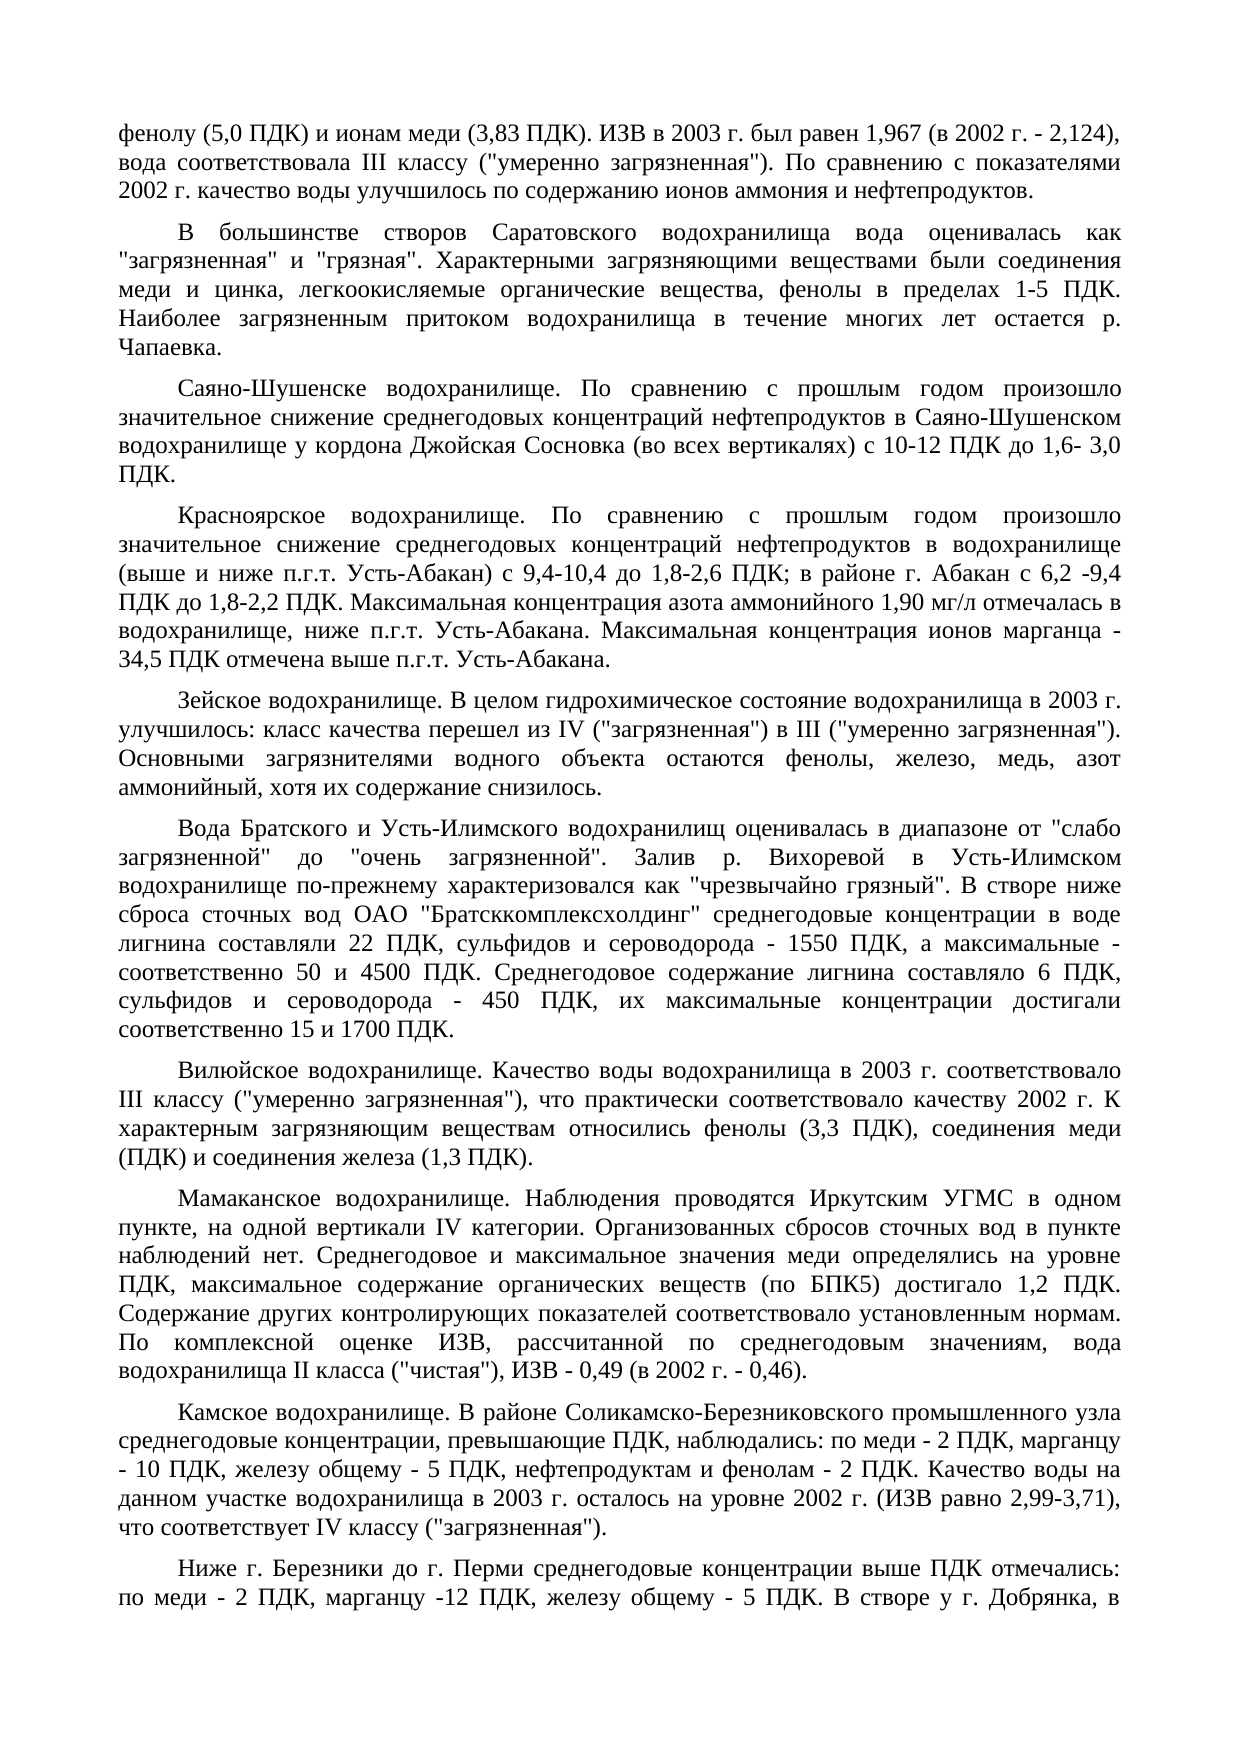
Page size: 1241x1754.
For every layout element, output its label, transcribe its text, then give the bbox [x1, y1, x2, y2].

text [118, 1553, 1122, 1611]
text Мамаканское водохранилище. Наблюдения проводятся Иркутским УГМС в одном пункте, на одной вертикали IV категории. Организованных сбросов сточных вод в пункте наблюдений нет. Среднегодовое и максимальное значения меди определялись на уровне ПДК, максимальное содержание органических веществ (по БПК5) достигало 1,2 ПДК. Содержание других контролирующих показателей соответствовало установленным нормам. По комплексной оценке ИЗВ, рассчитанной по среднегодовым значениям, вода водохранилища II класса ("чистая"), ИЗВ - 0,49 (в 2002 г. - 0,46). [118, 1183, 1122, 1384]
text Красноярское водохранилище. По сравнению с прошлым годом произошло значительное снижение среднегодовых концентраций нефтепродуктов в водохранилище (выше и ниже п.г.т. Усть-Абакан) с 9,4-10,4 до 1,8-2,6 ПДК; в районе г. Абакан с 6,2 -9,4 ПДК до 1,8-2,2 ПДК. Максимальная концентрация азота аммонийного 1,90 мг/л отмечалась в водохранилище, ниже п.г.т. Усть-Абакана. Максимальная концентрация ионов марганца - 34,5 ПДК отмечена выше п.г.т. Усть-Абакана. [118, 501, 1122, 673]
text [118, 118, 1122, 204]
text В большинстве створов Саратовского водохранилища вода оценивалась как "загрязненная" и "грязная". Характерными загрязняющими веществами были соединения меди и цинка, легкоокисляемые органические вещества, фенолы в пределах 1-5 ПДК. Наиболее загрязненным притоком водохранилища в течение многих лет остается р. Чапаевка. [118, 217, 1122, 361]
text Вода Братского и Усть-Илимского водохранилищ оценивалась в диапазоне от "слабо загрязненной" до "очень загрязненной". Залив р. Вихоревой в Усть-Илимском водохранилище по-прежнему характеризовался как "чрезвычайно грязный". В створе ниже сброса сточных вод ОАО "Братсккомплексхолдинг" среднегодовые концентрации в воде лигнина составляли 22 ПДК, сульфидов и сероводорода - 1550 ПДК, а максимальные - соответственно 50 и 4500 ПДК. Среднегодовое содержание лигнина составляло 6 ПДК, сульфидов и сероводорода - 450 ПДК, их максимальные концентрации достигали соответственно 15 и 1700 ПДК. [118, 813, 1122, 1043]
text Саяно-Шушенске водохранилище. По сравнению с прошлым годом произошло значительное снижение среднегодовых концентраций нефтепродуктов в Саяно-Шушенском водохранилище у кордона Джойская Сосновка (во всех вертикалях) с 10-12 ПДК до 1,6- 3,0 ПДК. [118, 373, 1122, 488]
text Зейское водохранилище. В целом гидрохимическое состояние водохранилища в 2003 г. улучшилось: класс качества перешел из IV ("загрязненная") в III ("умеренно загрязненная"). Основными загрязнителями водного объекта остаются фенолы, железо, медь, азот аммонийный, хотя их содержание снизилось. [118, 686, 1122, 801]
text Вилюйское водохранилище. Качество воды водохранилища в 2003 г. соответствовало III классу ("умеренно загрязненная"), что практически соответствовало качеству 2002 г. К характерным загрязняющим веществам относились фенолы (3,3 ПДК), соединения меди (ПДК) и соединения железа (1,3 ПДК). [118, 1056, 1122, 1171]
text Камское водохранилище. В районе Соликамско-Березниковского промышленного узла среднегодовые концентрации, превышающие ПДК, наблюдались: по меди - 2 ПДК, марганцу - 10 ПДК, железу общему - 5 ПДК, нефтепродуктам и фенолам - 2 ПДК. Качество воды на данном участке водохранилища в 2003 г. осталось на уровне 2002 г. (ИЗВ равно 2,99-3,71), что соответствует IV классу ("загрязненная"). [118, 1397, 1122, 1541]
